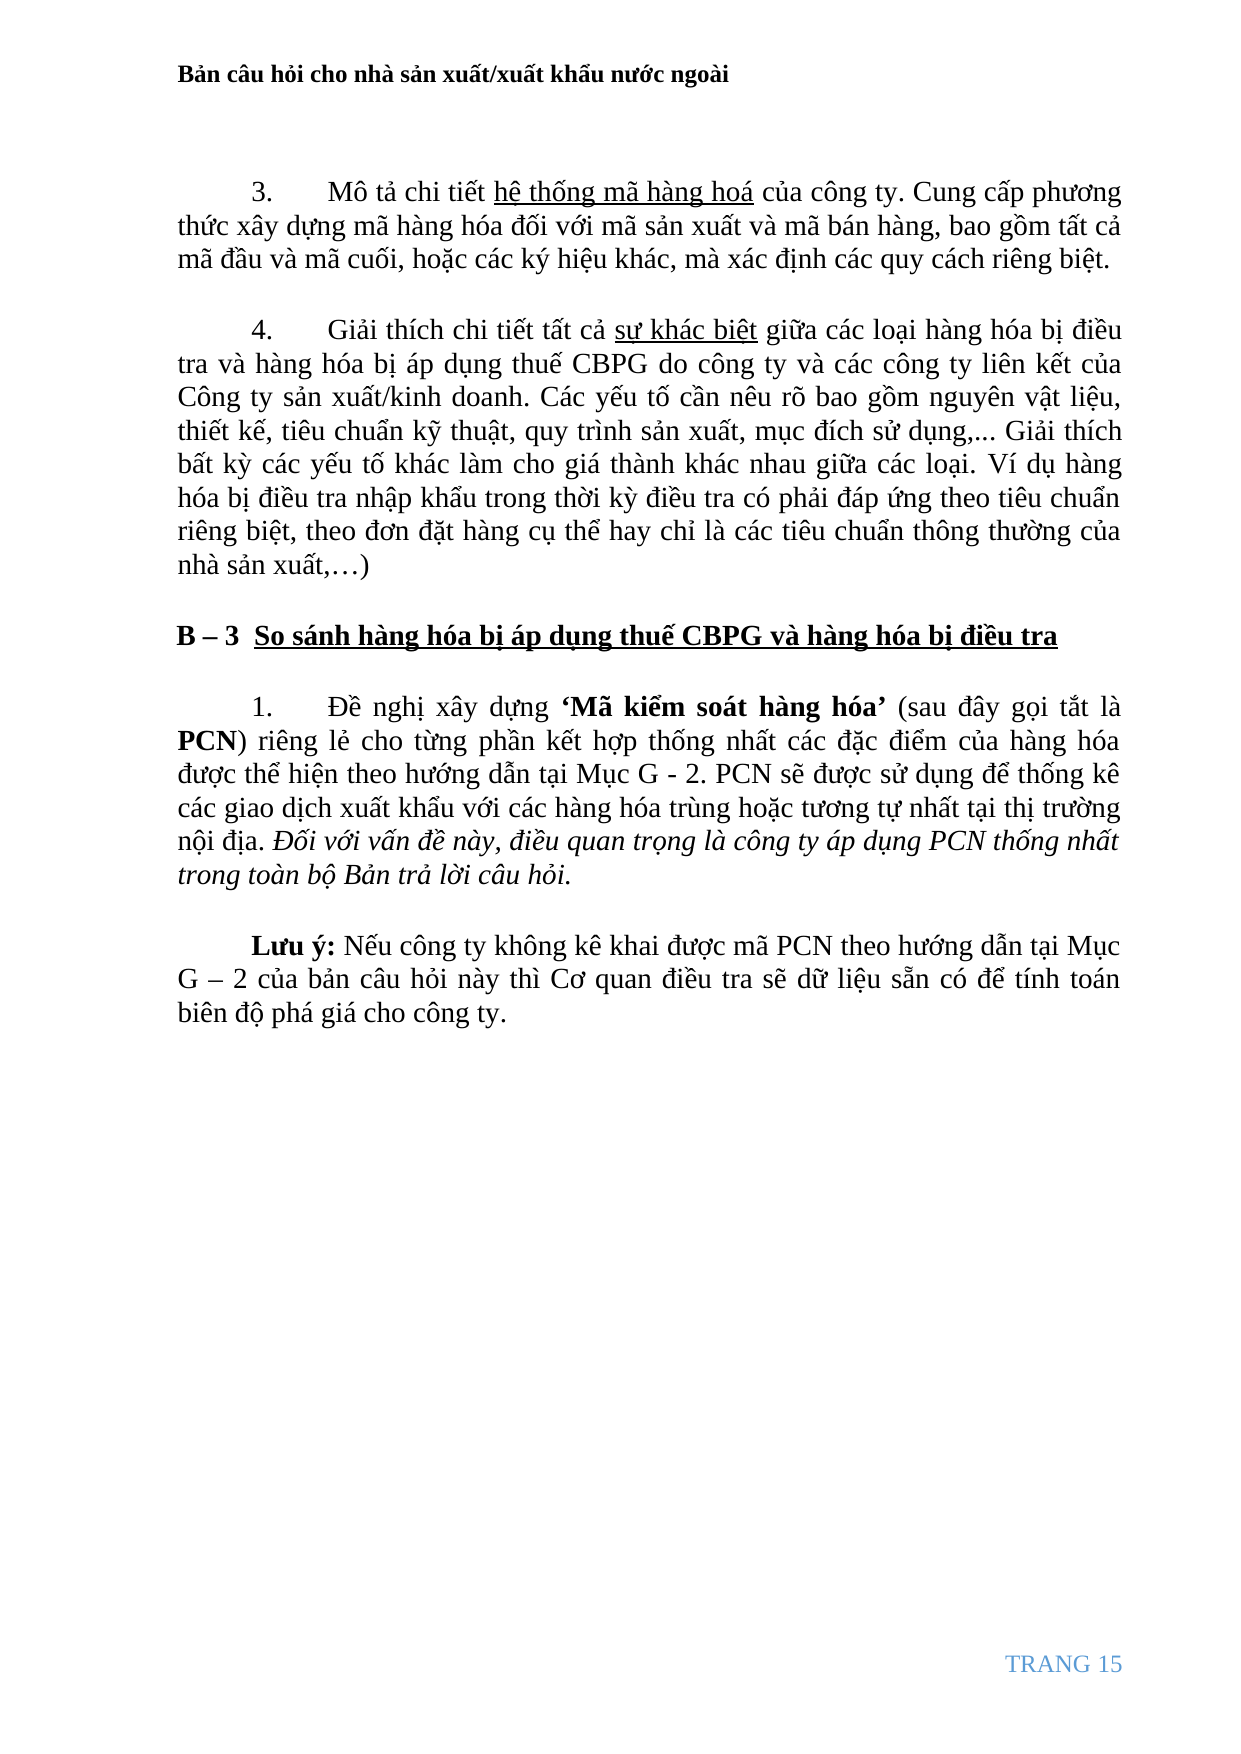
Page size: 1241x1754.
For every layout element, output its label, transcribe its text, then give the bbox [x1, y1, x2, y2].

text 1. Đề nghị xây dựng ‘Mã kiểm soát hàng hóa’ (sau đây gọi tắt là PCN) riêng lẻ cho từng phần kết hợp thống nhất các đặc điểm của hàng hóa được thể hiện theo hướng dẫn tại Mục G - 2. PCN sẽ được sử dụng để thống kê các giao dịch xuất khẩu với các hàng hóa trùng hoặc tương tự nhất tại thị trường nội địa. Đối với vấn đề này, điều quan trọng là công ty áp dụng PCN thống nhất trong toàn bộ Bản trả lời câu hỏi. [177, 689, 1122, 890]
text 3. Mô tả chi tiết hệ thống mã hàng hoá của công ty. Cung cấp phương thức xây dựng mã hàng hóa đối với mã sản xuất và mã bán hàng, bao gồm tất cả mã đầu và mã cuối, hoặc các ký hiệu khác, mà xác định các quy cách riêng biệt. [177, 174, 1122, 275]
text 4. Giải thích chi tiết tất cả sự khác biệt giữa các loại hàng hóa bị điều tra và hàng hóa bị áp dụng thuế CBPG do công ty và các công ty liên kết của Công ty sản xuất/kinh doanh. Các yếu tố cần nêu rõ bao gồm nguyên vật liệu, thiết kế, tiêu chuẩn kỹ thuật, quy trình sản xuất, mục đích sử dụng,... Giải thích bất kỳ các yếu tố khác làm cho giá thành khác nhau giữa các loại. Ví dụ hàng hóa bị điều tra nhập khẩu trong thời kỳ điều tra có phải đáp ứng theo tiêu chuẩn riêng biệt, theo đơn đặt hàng cụ thể hay chỉ là các tiêu chuẩn thông thường của nhà sản xuất,…) [177, 312, 1122, 581]
text Lưu ý: Nếu công ty không kê khai được mã PCN theo hướng dẫn tại Mục G – 2 của bản câu hỏi này thì Cơ quan điều tra sẽ dữ liệu sẵn có để tính toán biên độ phá giá cho công ty. [177, 928, 1122, 1028]
text B – 3 So sánh hàng hóa bị áp dụng thuế CBPG và hàng hóa bị điều tra [176, 618, 1122, 652]
